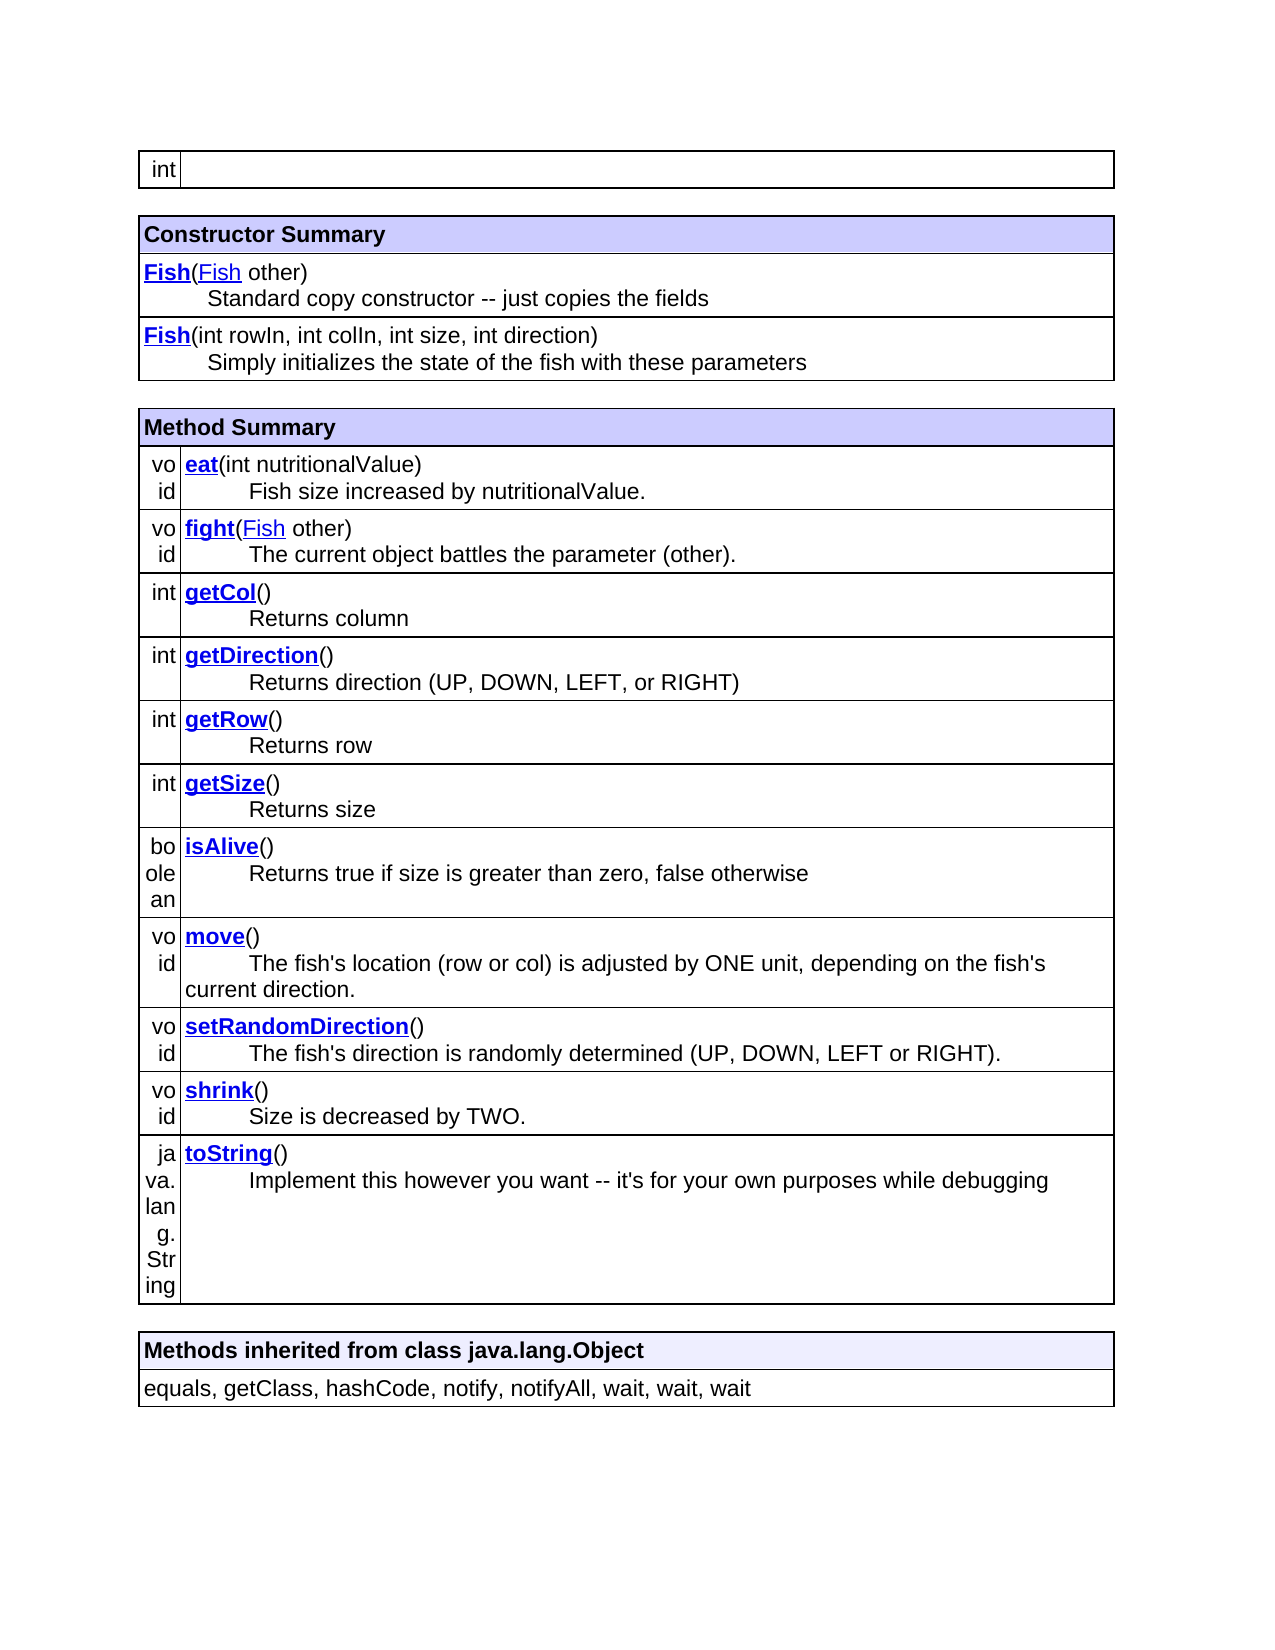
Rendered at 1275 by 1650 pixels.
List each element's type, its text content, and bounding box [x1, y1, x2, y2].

table_cell void [140, 510, 180, 572]
table_cell void [140, 918, 180, 1007]
table_cell void [140, 1072, 180, 1134]
table_cell fight(Fish other) The current object battles the parameter (other). [181, 510, 1113, 572]
table_cell setRandomDirection() The fish's direction is randomly determined (UP, DOWN, LEFT or RIGHT). [181, 1008, 1113, 1071]
table_header Method Summary [140, 409, 1113, 445]
table_cell boolean [140, 828, 180, 917]
table_cell isAlive() Returns true if size is greater than zero, false otherwise [181, 828, 1113, 917]
table_cell equals, getClass, hashCode, notify, notifyAll, wait, wait, wait [140, 1370, 1113, 1406]
table_cell int [140, 638, 180, 699]
table_cell eat(int nutritionalValue) Fish size increased by nutritionalValue. [181, 447, 1113, 509]
table_cell toString() Implement this however you want -- it's for your own purposes while debugging [181, 1136, 1113, 1303]
table_cell Fish(Fish other) Standard copy constructor -- just copies the fields [140, 254, 1113, 316]
table_cell getDirection() Returns direction (UP, DOWN, LEFT, or RIGHT) [181, 638, 1113, 699]
table_cell getCol() Returns column [181, 574, 1113, 636]
table_cell move() The fish's location (row or col) is adjusted by ONE unit, depending on the fish's current direction. [181, 918, 1113, 1007]
table_cell int [140, 765, 180, 827]
table_cell int [140, 574, 180, 636]
table_cell int [140, 701, 180, 763]
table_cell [181, 152, 1113, 187]
table_cell void [140, 447, 180, 509]
table_cell Fish(int rowIn, int colIn, int size, int direction) Simply initializes the state of the fish with these parameters [140, 318, 1113, 380]
table_header Methods inherited from class java.lang.Object [140, 1333, 1113, 1368]
table_header Constructor Summary [140, 217, 1113, 252]
table_cell void [140, 1008, 180, 1071]
table_cell getRow() Returns row [181, 701, 1113, 763]
table_cell getSize() Returns size [181, 765, 1113, 827]
table_cell shrink() Size is decreased by TWO. [181, 1072, 1113, 1134]
table_cell static int [140, 152, 180, 187]
table_cell java.lang.String [140, 1136, 180, 1303]
